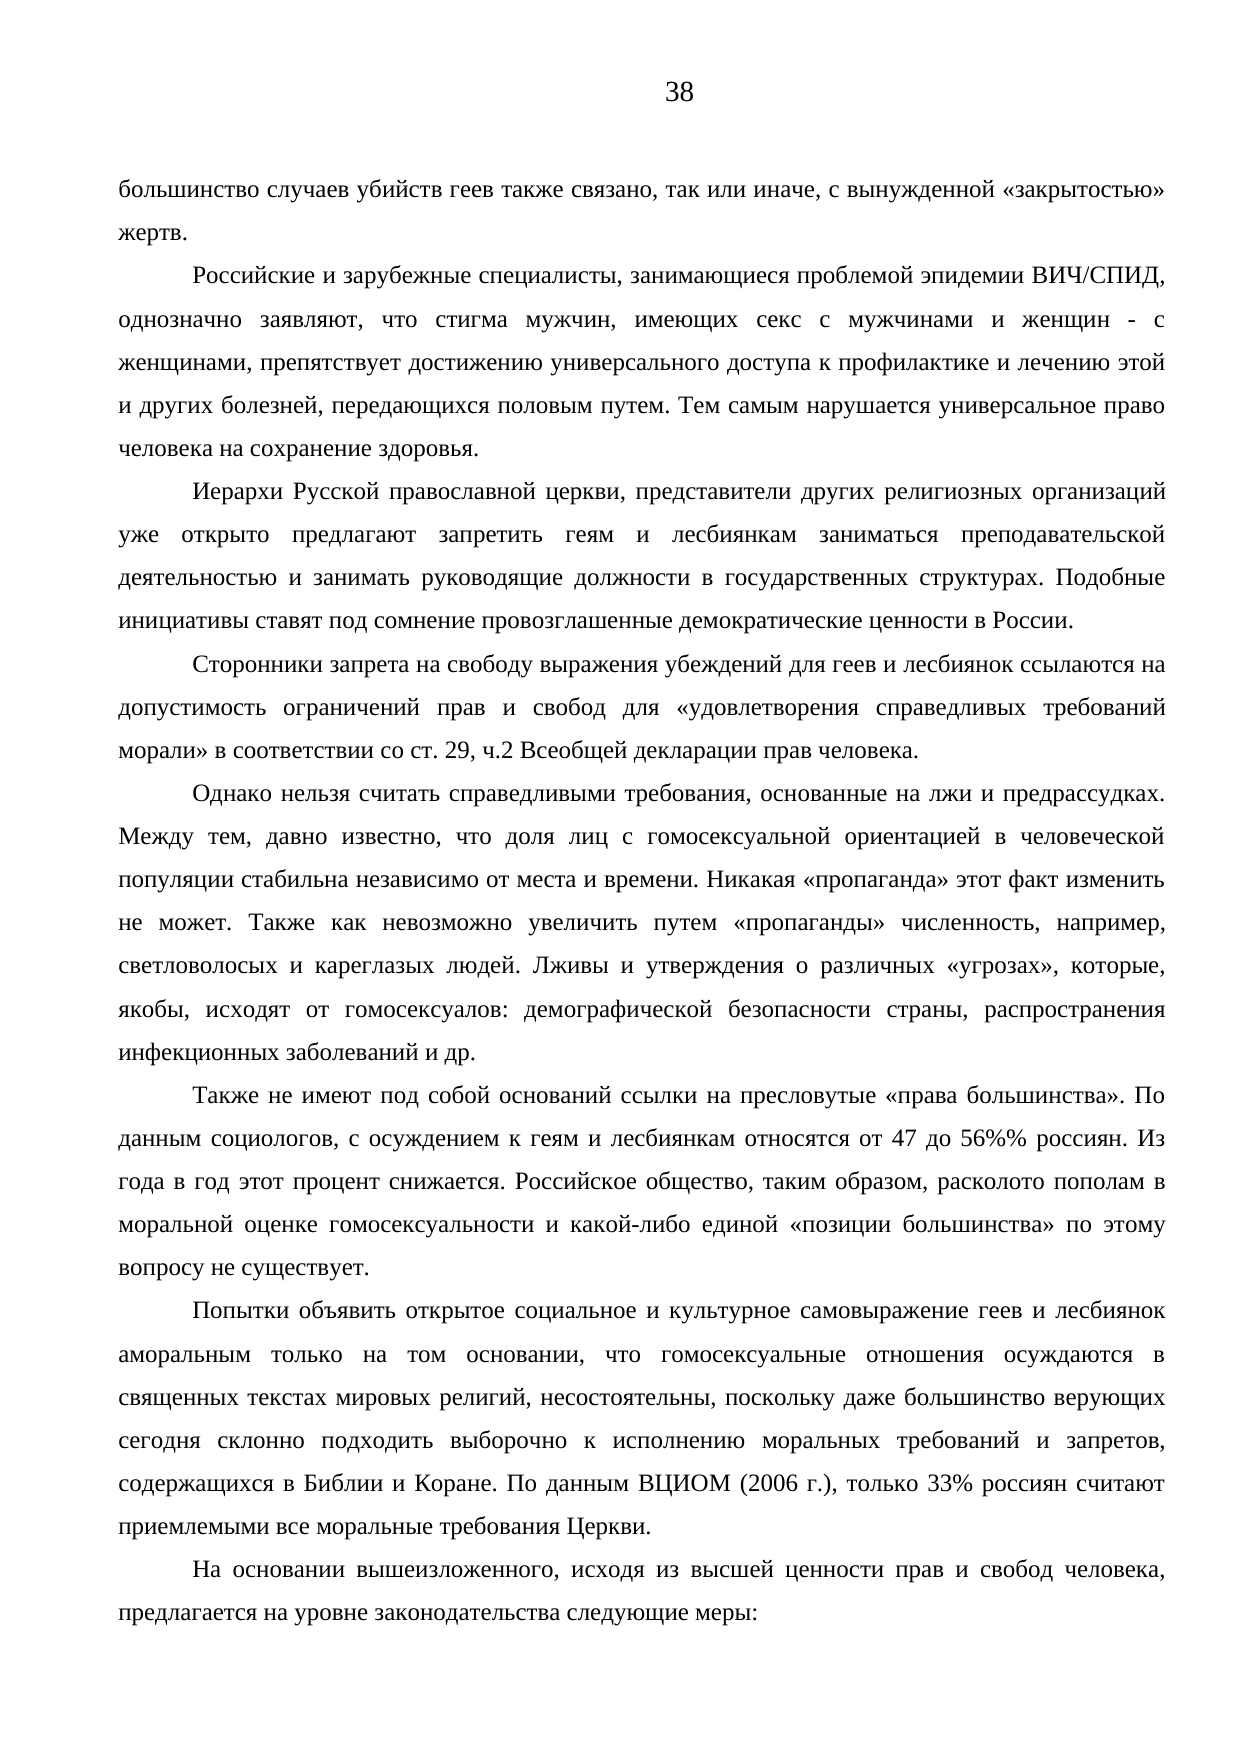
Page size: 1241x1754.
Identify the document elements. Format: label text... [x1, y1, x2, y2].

text Иерархи Русской православной церкви, представители других религиозных организаций уже открыто предлагают запретить геям и лесбиянкам заниматься преподавательской деятельностью и занимать руководящие должности в государственных структурах. Подобные инициативы ставят под сомнение провозглашенные демократические ценности в России. [118, 476, 1167, 634]
text Российские и зарубежные специалисты, занимающиеся проблемой эпидемии ВИЧ/СПИД, однозначно заявляют, что стигма мужчин, имеющих секс с мужчинами и женщин - с женщинами, препятствует достижению универсального доступа к профилактике и лечению этой и других болезней, передающихся половым путем. Тем самым нарушается универсальное право человека на сохранение здоровья. [118, 261, 1167, 462]
text Однако нельзя считать справедливыми требования, основанные на лжи и предрассудках. Между тем, давно известно, что доля лиц с гомосексуальной ориентацией в человеческой популяции стабильна независимо от места и времени. Никакая «пропаганда» этот факт изменить не может. Также как невозможно увеличить путем «пропаганды» численность, например, светловолосых и кареглазых людей. Лживы и утверждения о различных «угрозах», которые, якобы, исходят от гомосексуалов: демографической безопасности страны, распространения инфекционных заболеваний и др. [118, 778, 1167, 1066]
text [118, 174, 1167, 246]
text Сторонники запрета на свободу выражения убеждений для геев и лесбиянок ссылаются на допустимость ограничений прав и свобод для «удовлетворения справедливых требований морали» в соответствии со ст. 29, ч.2 Всеобщей декларации прав человека. [118, 649, 1167, 764]
text Попытки объявить открытое социальное и культурное самовыражение геев и лесбиянок аморальным только на том основании, что гомосексуальные отношения осуждаются в священных текстах мировых религий, несостоятельны, поскольку даже большинство верующих сегодня склонно подходить выборочно к исполнению моральных требований и запретов, содержащихся в Библии и Коране. По данным ВЦИОМ (.), только 33% россиян считают приемлемыми все моральные требования Церкви. [118, 1296, 1167, 1540]
text Также не имеют под собой оснований ссылки на пресловутые «права большинства». По данным социологов, с осуждением к геям и лесбиянкам относятся от 47 до 56%% россиян. Из года в год этот процент снижается. Российское общество, таким образом, расколото пополам в моральной оценке гомосексуальности и какой-либо единой «позиции большинства» по этому вопросу не существует. [118, 1080, 1167, 1281]
text На основании вышеизложенного, исходя из высшей ценности прав и свобод человека, предлагается на уровне законодательства следующие меры: [118, 1554, 1167, 1626]
